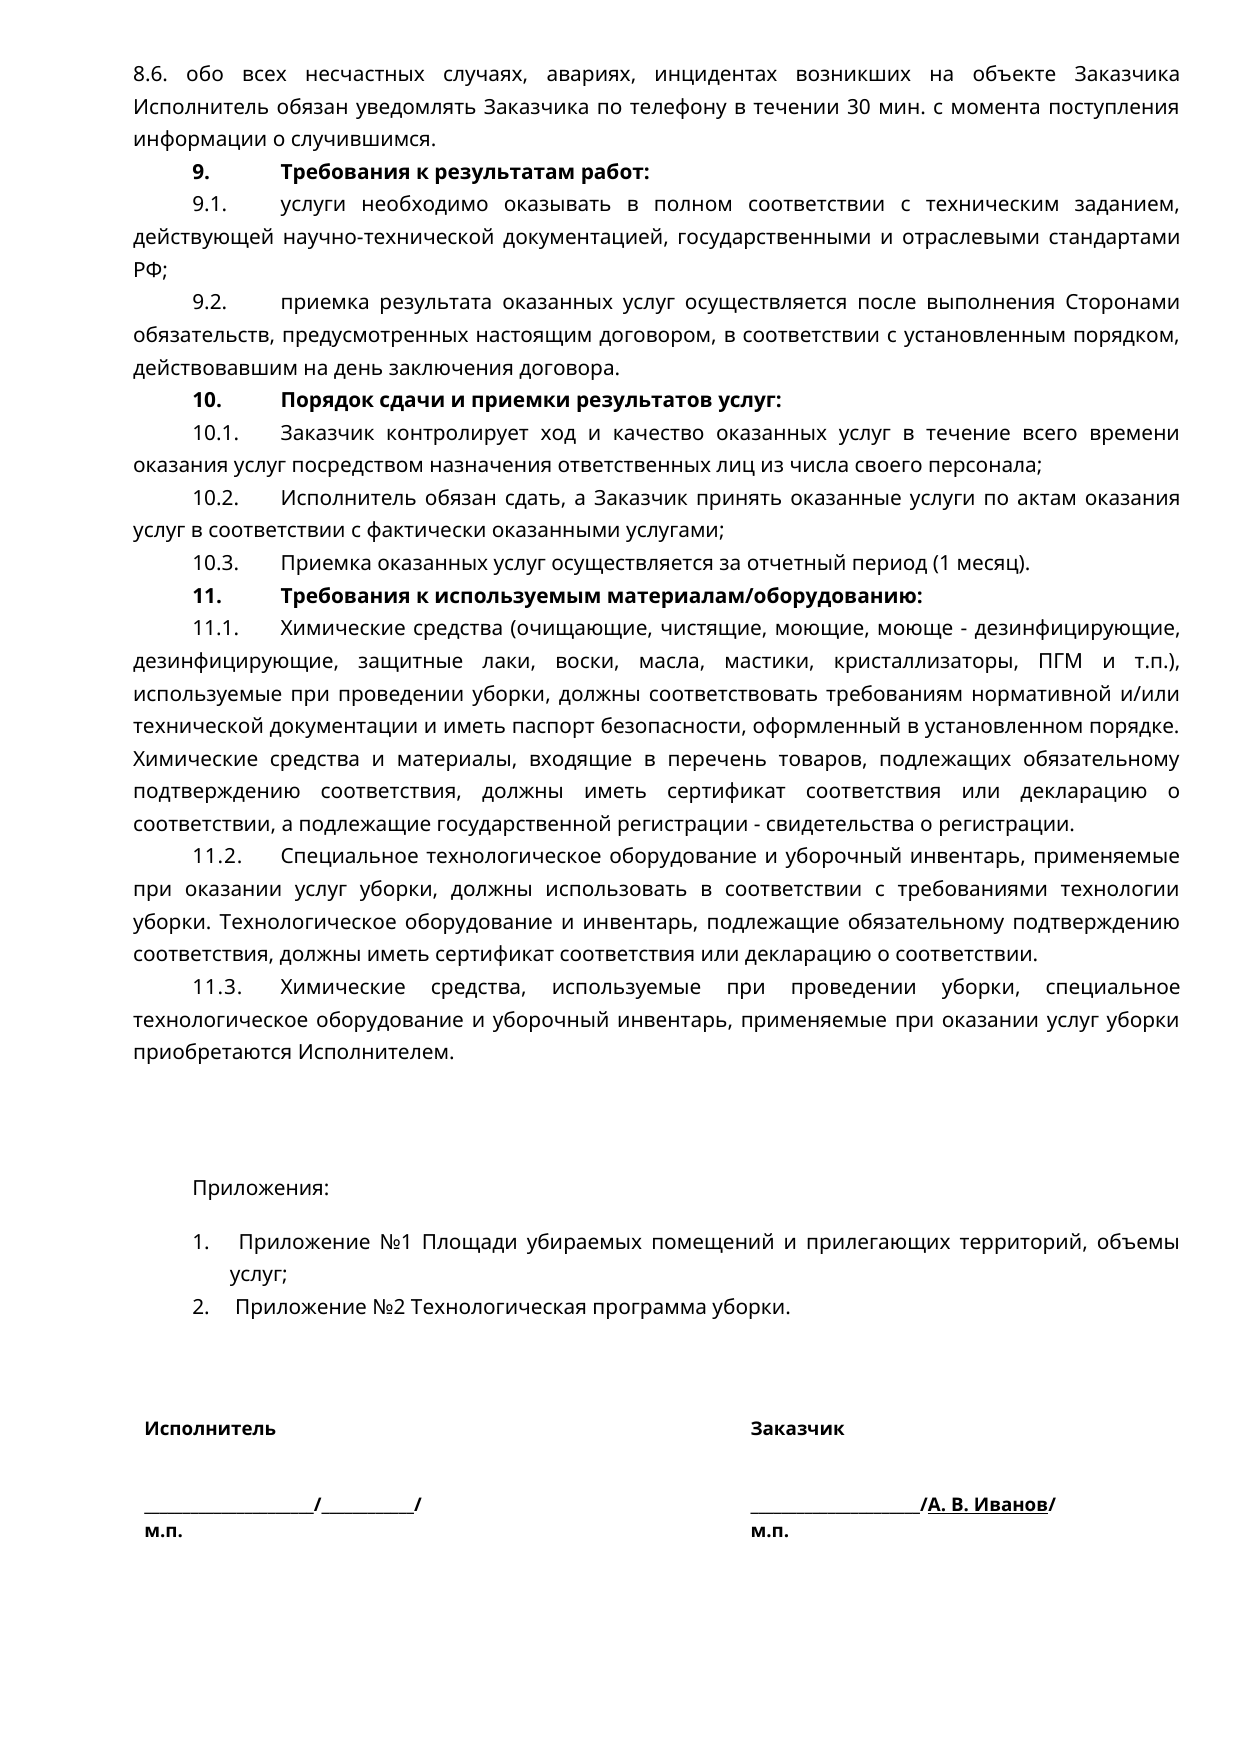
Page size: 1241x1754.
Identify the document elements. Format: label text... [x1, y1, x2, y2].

list Приложение №1 Площади убираемых помещений и прилегающих территорий, объемы услуг; [192, 1227, 1181, 1288]
list Порядок сдачи и приемки результатов услуг: [133, 385, 1181, 414]
list Приложение №2 Технологическая программа уборки. [192, 1292, 1181, 1320]
list Специальное технологическое оборудование и уборочный инвентарь, применяемые при оказании услуг уборки, должны использовать в соответствии с требованиями технологии уборки. Технологическое оборудование и инвентарь, подлежащие обязательному подтверждению соответствия, должны иметь сертификат соответствия или декларацию о соответствии. [133, 842, 1181, 968]
list Исполнитель обязан сдать, а Заказчик принять оказанные услуги по актам оказания услуг в соответствии с фактически оказанными услугами; [133, 483, 1181, 544]
list Химические средства (очищающие, чистящие, моющие, моюще - дезинфицирующие, дезинфицирующие, защитные лаки, воски, масла, мастики, кристаллизаторы, ПГМ и т.п.), используемые при проведении уборки, должны соответствовать требованиям нормативной и/или технической документации и иметь паспорт безопасности, оформленный в установленном порядке. Химические средства и материалы, входящие в перечень товаров, подлежащих обязательному подтверждению соответствия, должны иметь сертификат соответствия или декларацию о соответствии, а подлежащие государственной регистрации - свидетельства о регистрации. [133, 613, 1181, 837]
list Приемка оказанных услуг осуществляется за отчетный период (1 месяц). [133, 548, 1181, 577]
list Заказчик контролирует ход и качество оказанных услуг в течение всего времени оказания услуг посредством назначения ответственных лиц из числа своего персонала; [133, 418, 1181, 479]
table_header Заказчик ______________________/А. В. Иванов/ м.п. [739, 1415, 1181, 1542]
list Требования к результатам работ: [133, 157, 1181, 185]
list услуги необходимо оказывать в полном соответствии с техническим заданием, действующей научно-технической документацией, государственными и отраслевыми стандартами РФ; [133, 189, 1181, 283]
text Приложения: [133, 1173, 1181, 1202]
list Требования к используемым материалам/оборудованию: [133, 581, 1181, 609]
list Химические средства, используемые при проведении уборки, специальное технологическое оборудование и уборочный инвентарь, применяемые при оказании услуг уборки приобретаются Исполнителем. [133, 972, 1181, 1066]
text 8.6. обо всех несчастных случаях, авариях, инцидентах возникших на объекте Заказчика Исполнитель обязан уведомлять Заказчика по телефону в течении 30 мин. с момента поступления информации о случившимся. [133, 59, 1181, 153]
table_header Исполнитель ______________________/____________/ м.п. [133, 1415, 739, 1542]
list приемка результата оказанных услуг осуществляется после выполнения Сторонами обязательств, предусмотренных настоящим договором, в соответствии с установленным порядком, действовавшим на день заключения договора. [133, 287, 1181, 381]
